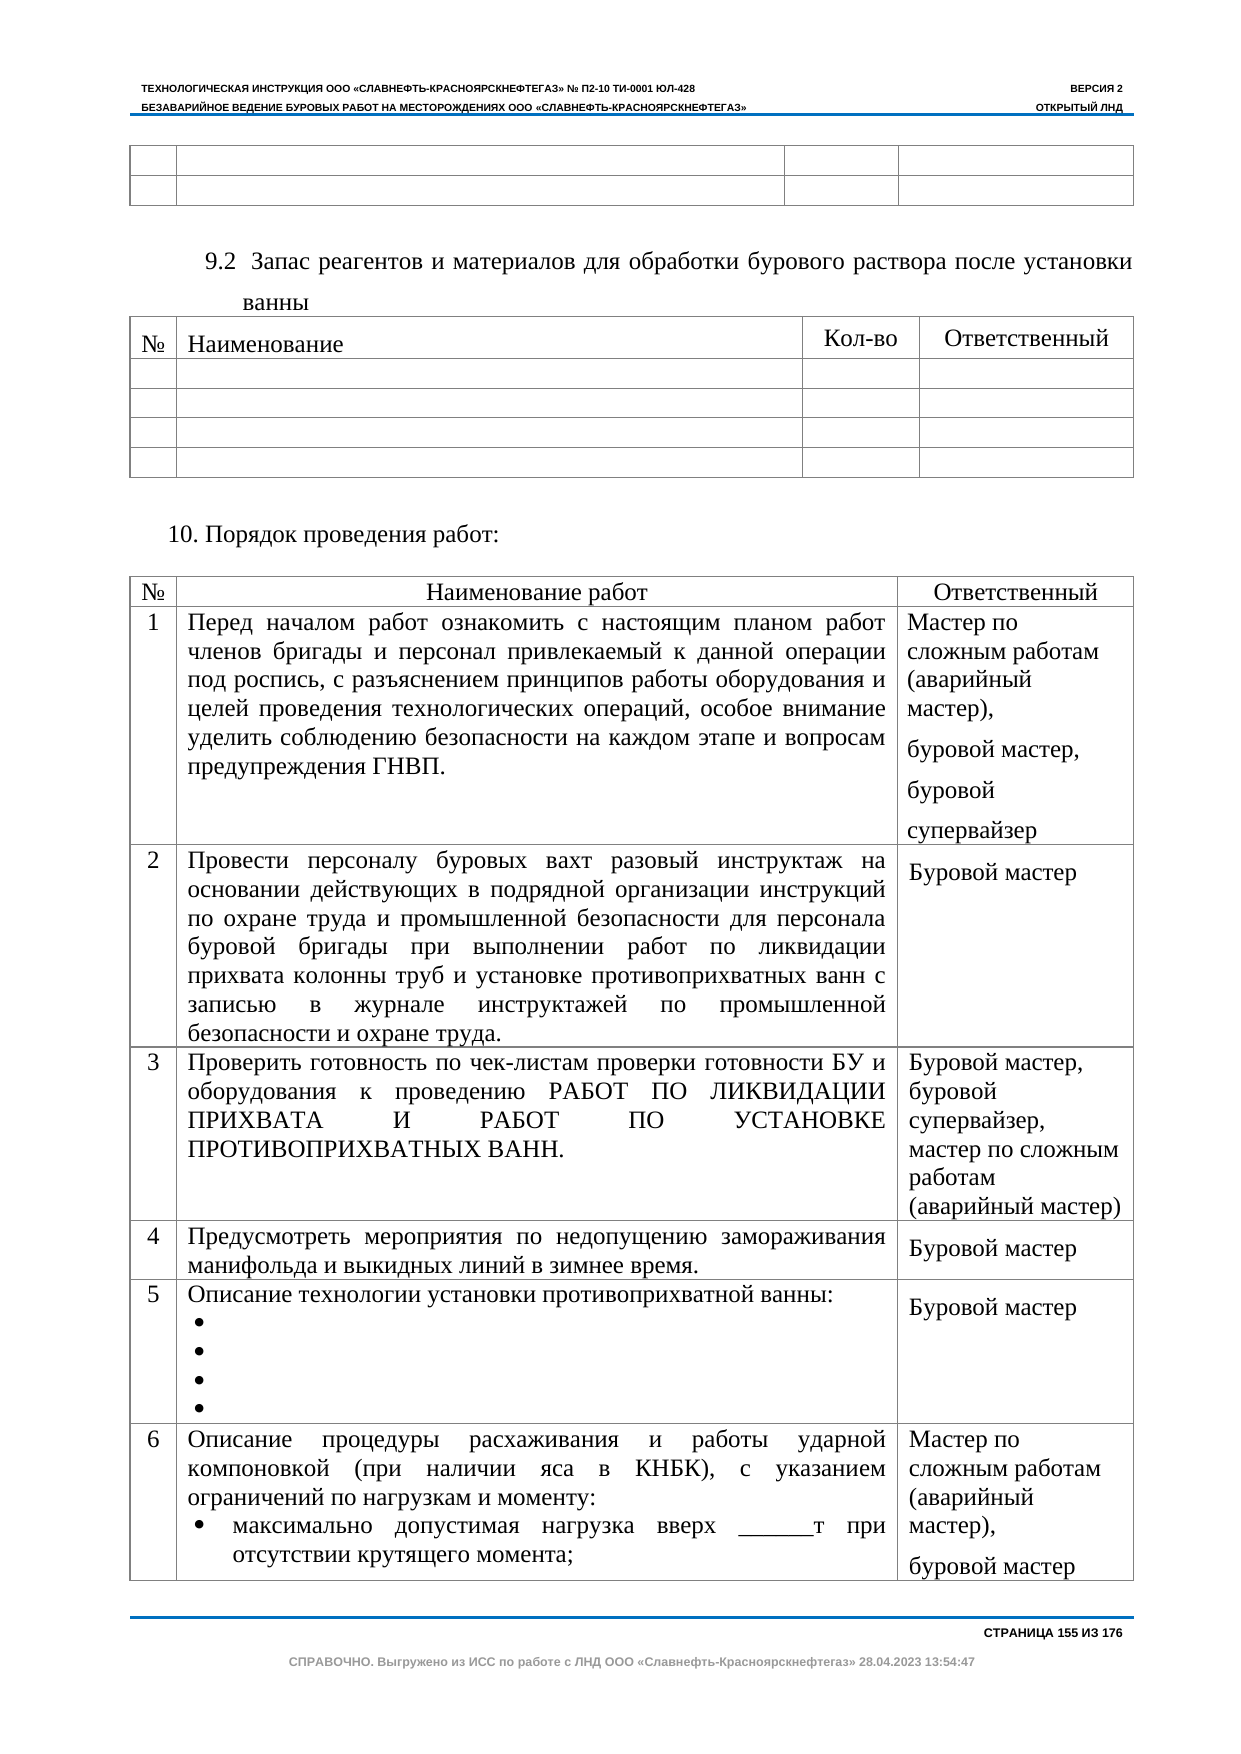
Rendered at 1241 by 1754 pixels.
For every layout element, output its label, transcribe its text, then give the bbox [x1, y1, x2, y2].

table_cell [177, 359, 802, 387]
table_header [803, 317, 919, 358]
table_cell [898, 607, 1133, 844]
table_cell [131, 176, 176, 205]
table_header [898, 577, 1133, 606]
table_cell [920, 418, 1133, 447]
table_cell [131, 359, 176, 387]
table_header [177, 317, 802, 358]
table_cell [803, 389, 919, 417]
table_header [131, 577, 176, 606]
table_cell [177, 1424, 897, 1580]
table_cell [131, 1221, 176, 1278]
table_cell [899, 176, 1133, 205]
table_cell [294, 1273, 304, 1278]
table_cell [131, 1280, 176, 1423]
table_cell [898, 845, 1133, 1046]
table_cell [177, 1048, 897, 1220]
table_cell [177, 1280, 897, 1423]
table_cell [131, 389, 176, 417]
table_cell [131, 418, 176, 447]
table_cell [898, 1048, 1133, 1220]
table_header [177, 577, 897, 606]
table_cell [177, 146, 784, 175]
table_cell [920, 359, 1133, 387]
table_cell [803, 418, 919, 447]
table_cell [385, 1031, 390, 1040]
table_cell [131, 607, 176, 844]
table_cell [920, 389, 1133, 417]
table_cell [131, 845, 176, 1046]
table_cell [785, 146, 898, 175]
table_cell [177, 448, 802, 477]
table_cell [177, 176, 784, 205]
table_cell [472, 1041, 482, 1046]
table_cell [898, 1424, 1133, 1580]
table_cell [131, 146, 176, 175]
list Порядок проведения работ: [167, 507, 1134, 547]
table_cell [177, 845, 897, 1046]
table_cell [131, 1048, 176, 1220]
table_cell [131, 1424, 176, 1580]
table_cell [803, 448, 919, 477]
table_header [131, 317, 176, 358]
list Запас реагентов и материалов для обработки бурового раствора после установки ванны [205, 234, 1134, 316]
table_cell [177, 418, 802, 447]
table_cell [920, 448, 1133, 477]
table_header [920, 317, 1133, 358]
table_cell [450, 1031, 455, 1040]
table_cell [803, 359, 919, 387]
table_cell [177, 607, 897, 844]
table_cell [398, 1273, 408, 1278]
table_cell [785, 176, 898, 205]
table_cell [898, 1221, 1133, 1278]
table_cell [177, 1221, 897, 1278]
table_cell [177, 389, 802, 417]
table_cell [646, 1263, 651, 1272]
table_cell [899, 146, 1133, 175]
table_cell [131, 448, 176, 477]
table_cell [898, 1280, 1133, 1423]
